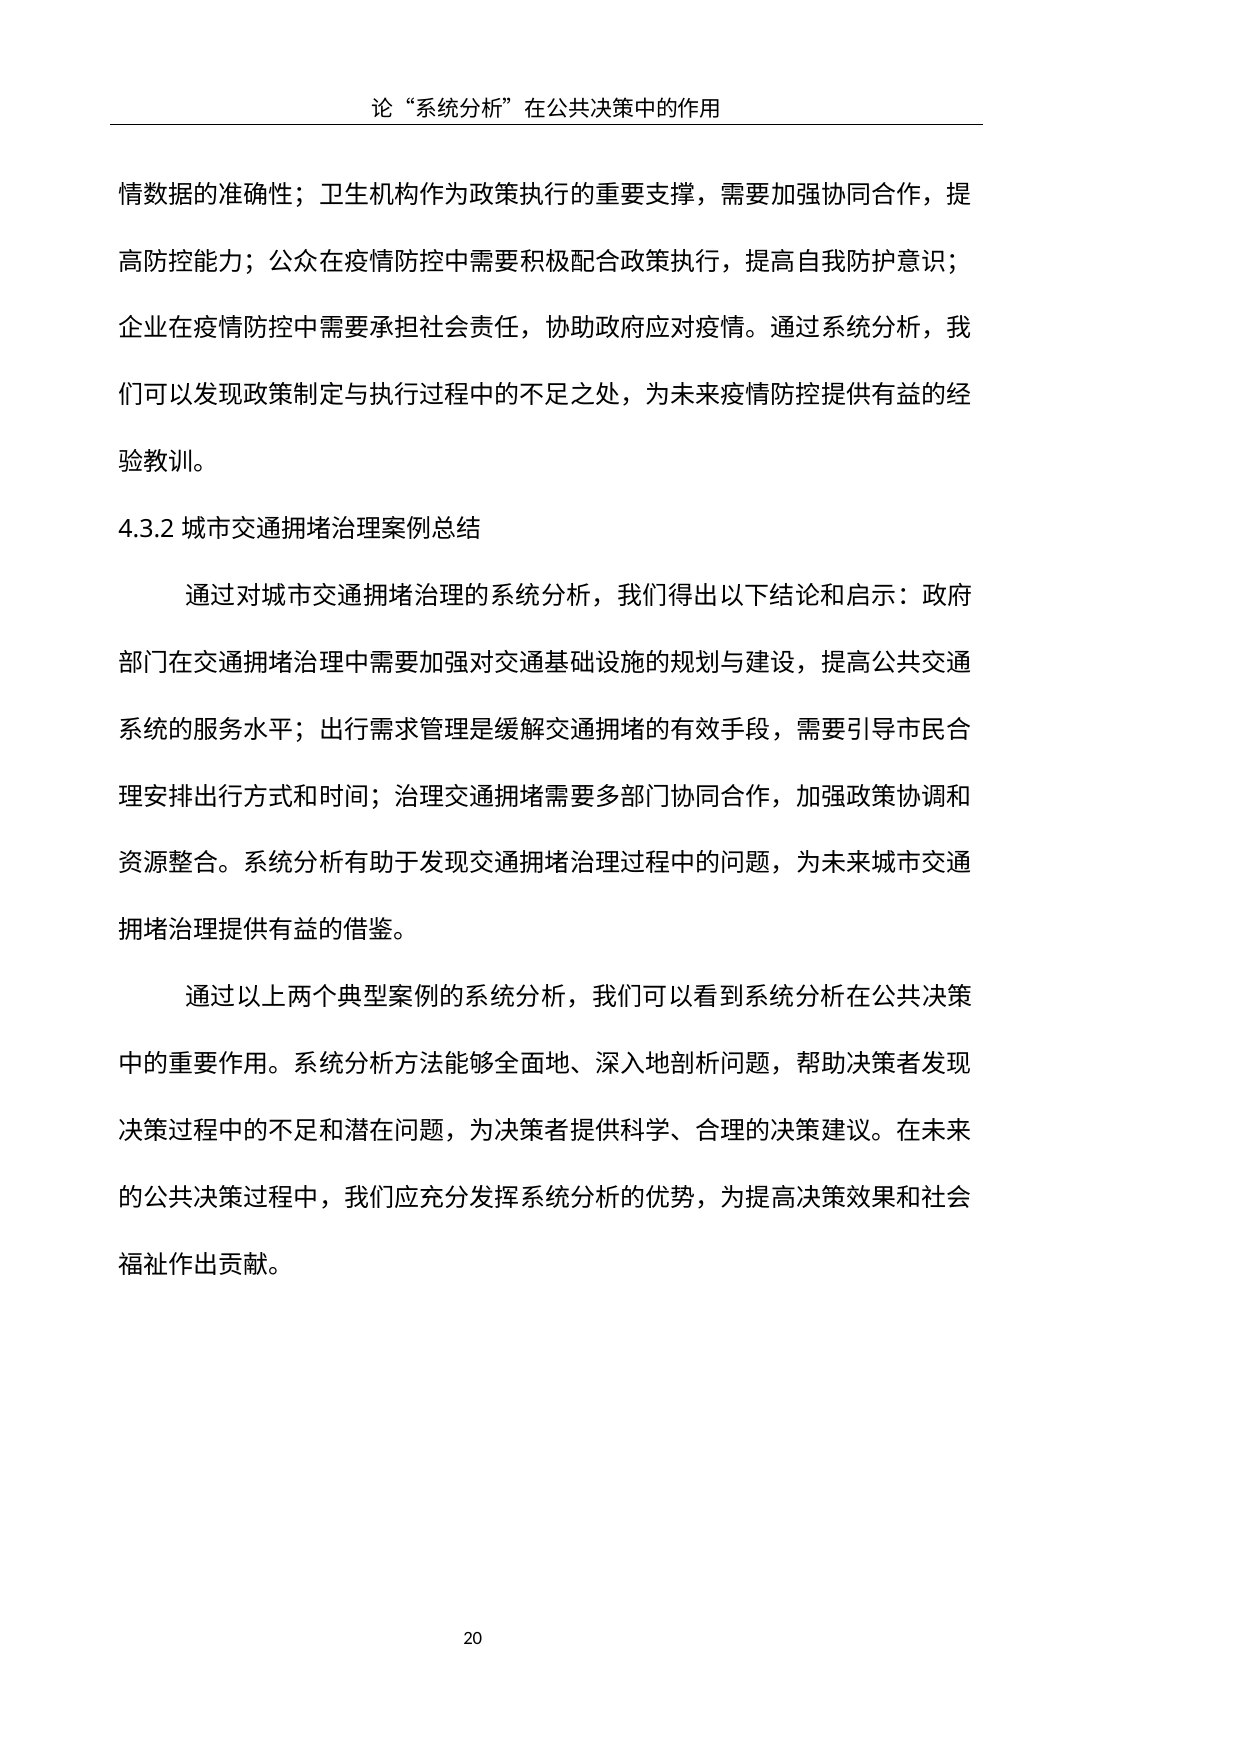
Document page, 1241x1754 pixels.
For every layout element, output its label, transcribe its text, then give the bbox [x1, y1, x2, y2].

subtitle 4.3.2 城市交通拥堵治理案例总结 [118, 493, 974, 560]
text 通过以上两个典型案例的系统分析，我们可以看到系统分析在公共决策中的重要作用。系统分析方法能够全面地、深入地剖析问题，帮助决策者发现决策过程中的不足和潜在问题，为决策者提供科学、合理的决策建议。在未来的公共决策过程中，我们应充分发挥系统分析的优势，为提高决策效果和社会福祉作出贡献。 [118, 961, 974, 1296]
text 通过对城市交通拥堵治理的系统分析，我们得出以下结论和启示：政府部门在交通拥堵治理中需要加强对交通基础设施的规划与建设，提高公共交通系统的服务水平；出行需求管理是缓解交通拥堵的有效手段，需要引导市民合理安排出行方式和时间；治理交通拥堵需要多部门协同合作，加强政策协调和资源整合。系统分析有助于发现交通拥堵治理过程中的问题，为未来城市交通拥堵治理提供有益的借鉴。 [118, 560, 974, 961]
